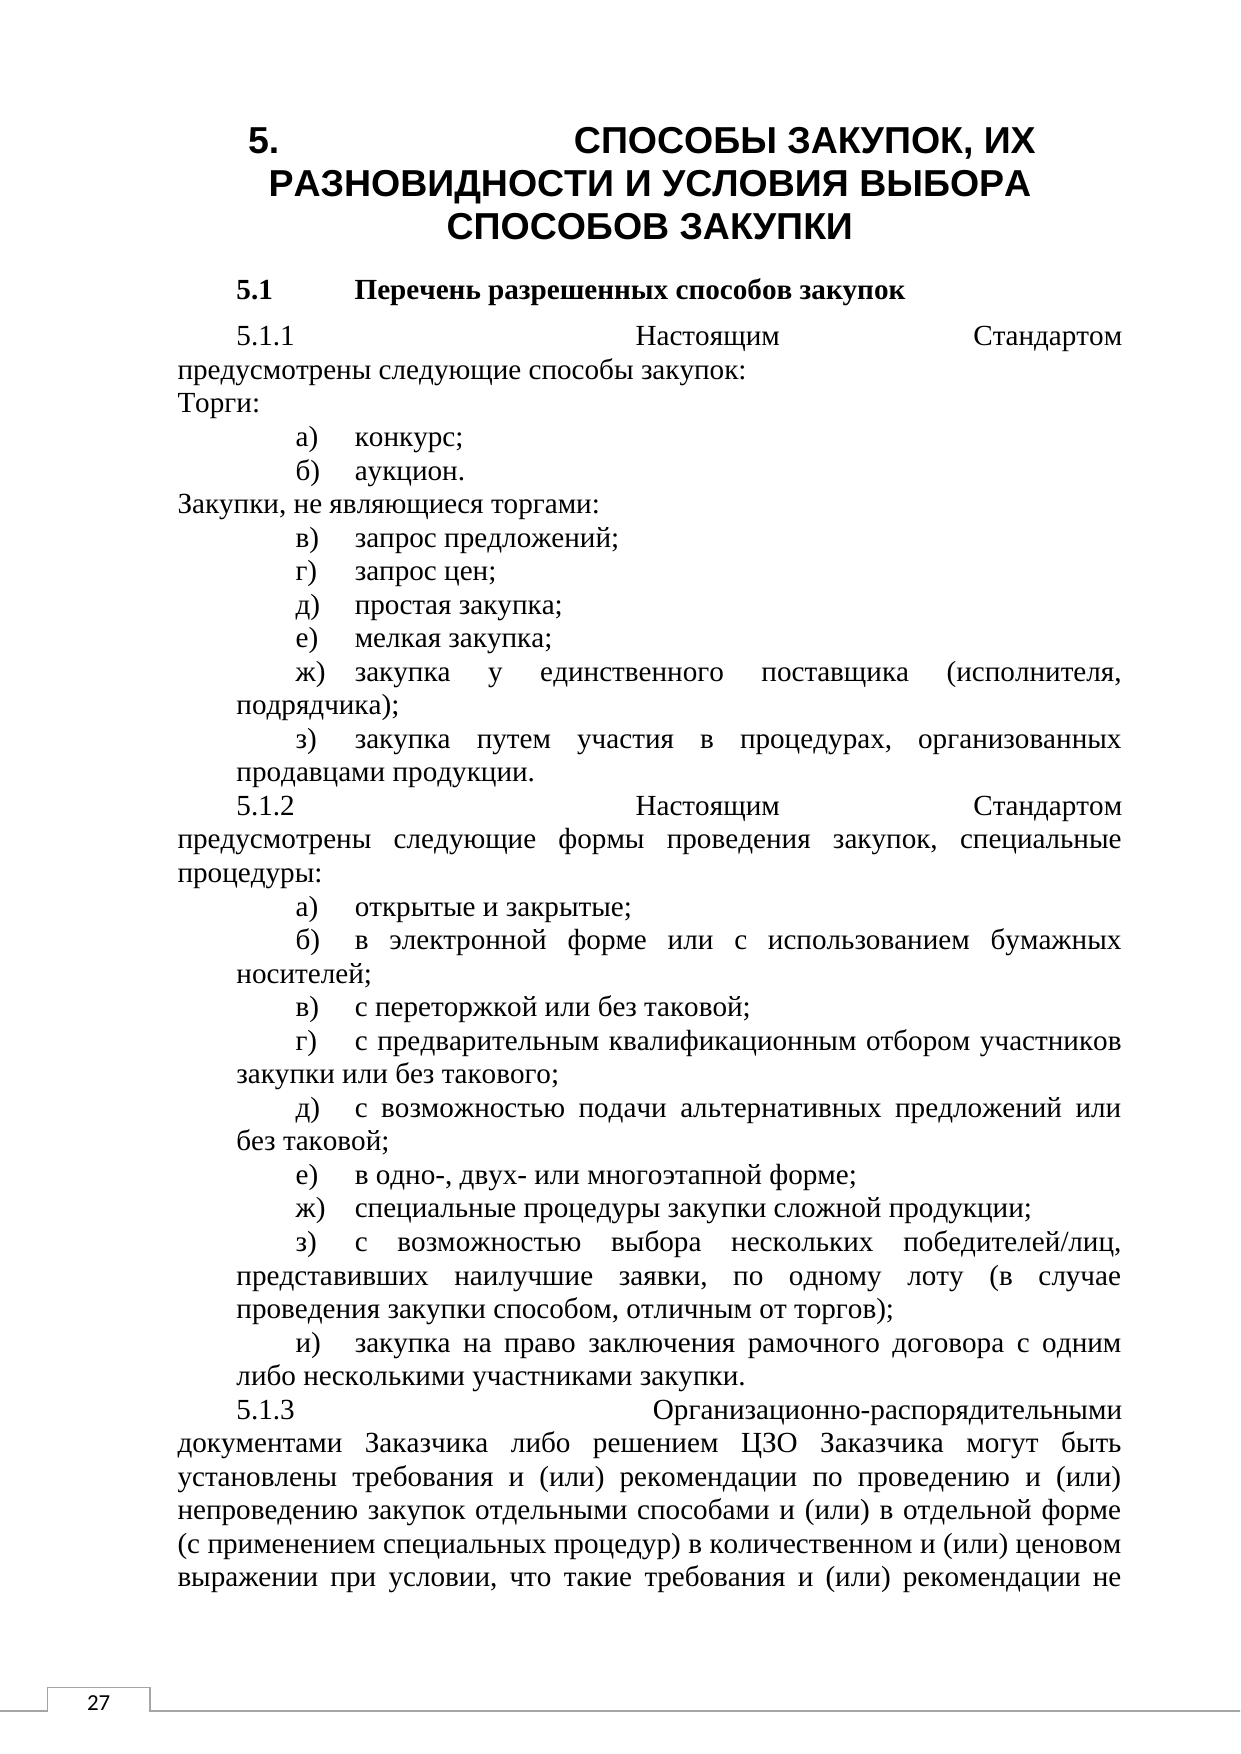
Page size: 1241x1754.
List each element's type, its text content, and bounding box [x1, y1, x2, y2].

text Способы закупок, их разновидности и условия выбора способов закупки [177, 118, 1122, 247]
text Перечень разрешенных способов закупок [177, 272, 1122, 306]
text Настоящим Стандартом предусмотрены следующие способы закупок: [177, 318, 1122, 386]
text закупка на право заключения рамочного договора с одним либо несколькими участниками закупки. [236, 1325, 1122, 1392]
text в электронной форме или с использованием бумажных носителей; [236, 922, 1122, 989]
text с возможностью подачи альтернативных предложений или без таковой; [236, 1090, 1122, 1157]
text с предварительным квалификационным отбором участников закупки или без такового; [236, 1023, 1122, 1090]
text простая закупка; [236, 587, 1122, 620]
text с возможностью выбора нескольких победителей/лиц, представивших наилучшие заявки, по одному лоту (в случае проведения закупки способом, отличным от торгов); [236, 1224, 1122, 1325]
text мелкая закупка; [236, 620, 1122, 654]
text с переторжкой или без таковой; [236, 989, 1122, 1023]
text запрос цен; [236, 553, 1122, 587]
text закупка у единственного поставщика (исполнителя, подрядчика); [236, 654, 1122, 721]
text запрос предложений; [236, 520, 1122, 553]
text Настоящим Стандартом предусмотрены следующие формы проведения закупок, специальные процедуры: [177, 788, 1122, 889]
text Торги: [177, 386, 1122, 419]
text специальные процедуры закупки сложной продукции; [236, 1191, 1122, 1224]
text закупка путем участия в процедурах, организованных продавцами продукции. [236, 721, 1122, 788]
text Закупки, не являющиеся торгами: [177, 486, 1122, 520]
text конкурс; [236, 419, 1122, 453]
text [177, 1392, 1122, 1593]
text в одно-, двух- или многоэтапной форме; [236, 1157, 1122, 1191]
text открытые и закрытые; [236, 889, 1122, 922]
text аукцион. [236, 453, 1122, 486]
